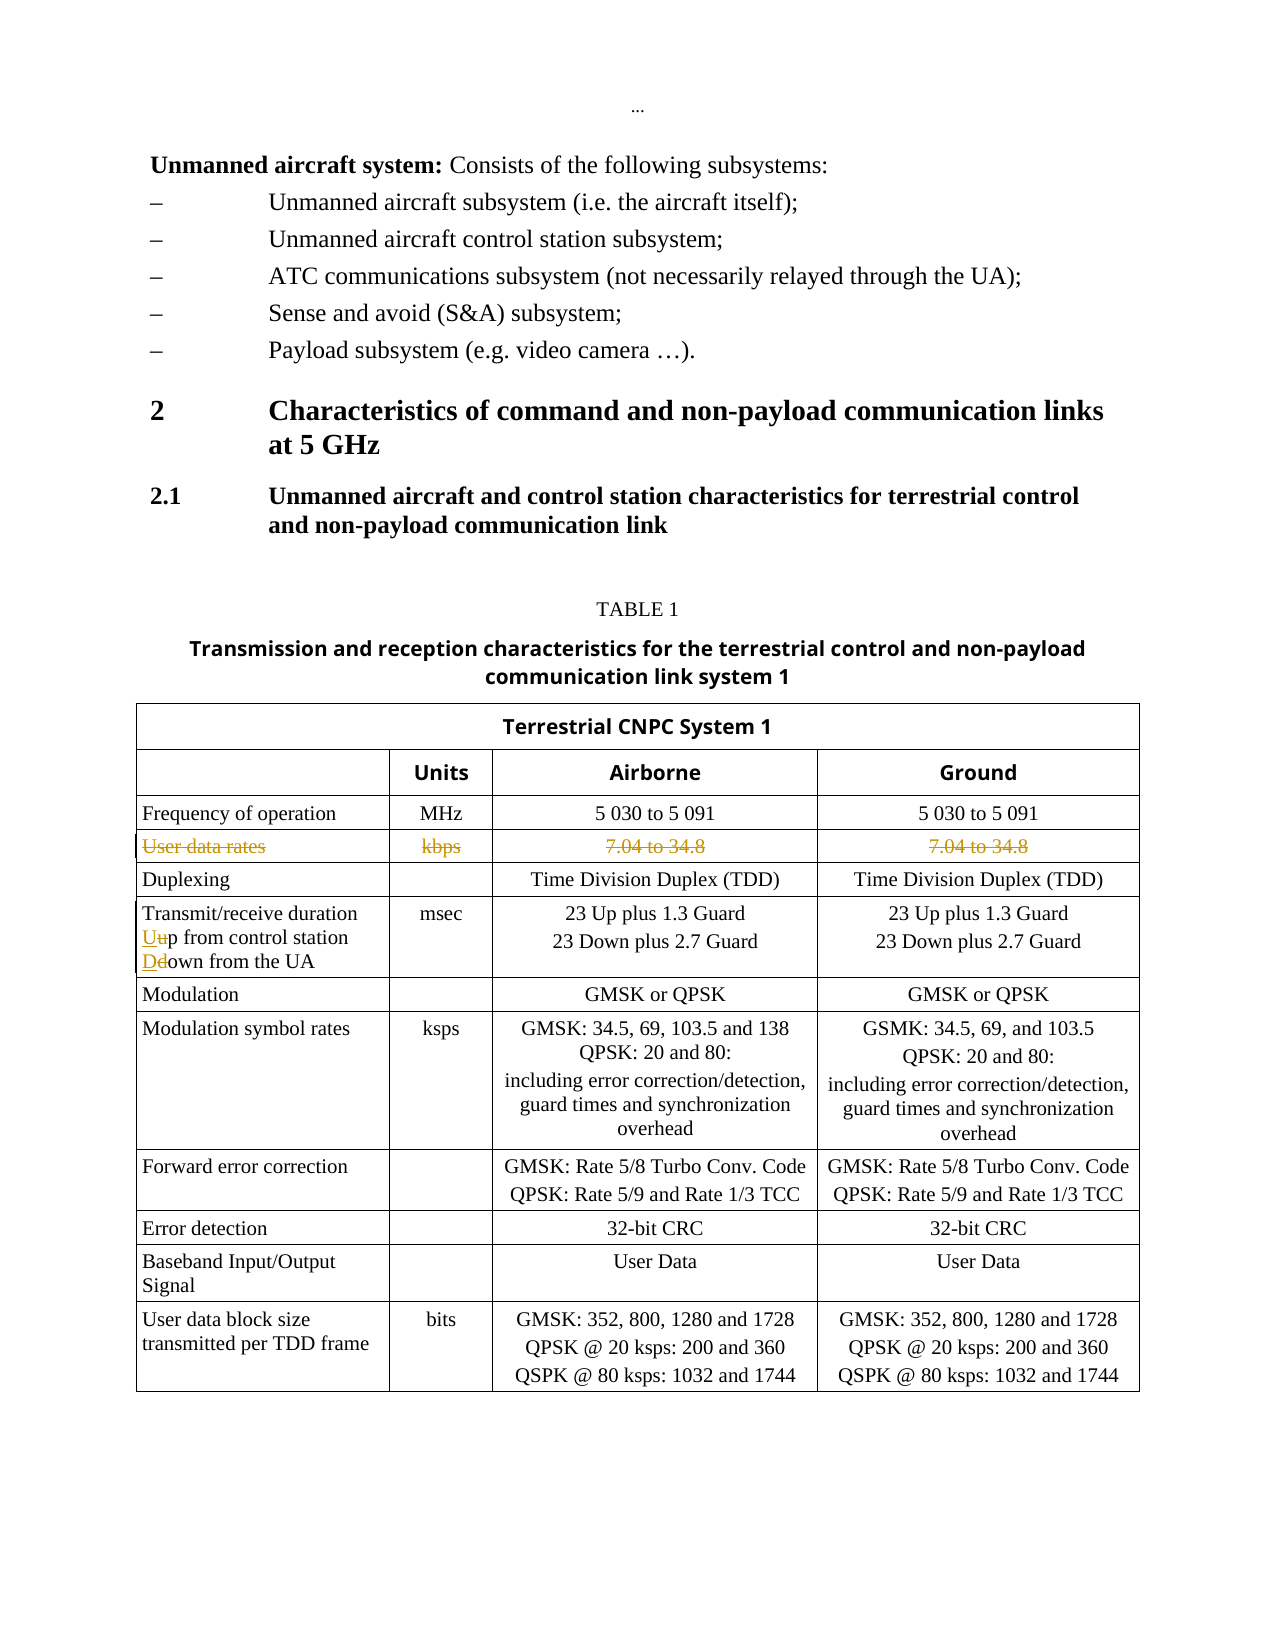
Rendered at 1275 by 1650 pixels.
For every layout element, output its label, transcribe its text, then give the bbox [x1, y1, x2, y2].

table_cell Time Division Duplex (TDD) [818, 863, 1139, 896]
table_cell GMSK: Rate 5/8 Turbo Conv. Code QPSK: Rate 5/9 and Rate 1/3 TCC [493, 1150, 817, 1210]
text – ATC communications subsystem (not necessarily relayed through the UA); [150, 261, 1125, 290]
table_cell GMSK: 352, 800, 1280 and 1728 QPSK @ 20 ksps: 200 and 360 QSPK @ 80 ksps: 1032 and 1744 [493, 1302, 817, 1391]
table_cell Units [390, 750, 492, 795]
table_cell 23 Up plus 1.3 Guard 23 Down plus 2.7 Guard [493, 897, 817, 977]
table_cell Frequency of operation [137, 796, 389, 829]
table_cell 23 Up plus 1.3 Guard 23 Down plus 2.7 Guard [818, 897, 1139, 977]
text Unmanned aircraft system: Consists of the following subsystems: [150, 150, 1125, 179]
text – Unmanned aircraft subsystem (i.e. the aircraft itself); [150, 187, 1125, 216]
table_cell User Data [818, 1245, 1139, 1301]
table_cell [390, 1211, 492, 1244]
text Transmission and reception characteristics for the terrestrial control and non-payload communication link system 1 [150, 634, 1125, 691]
table_cell Time Division Duplex (TDD) [493, 863, 817, 896]
table_cell Modulation [137, 978, 389, 1011]
text – Payload subsystem (e.g. video camera …). [150, 335, 1125, 364]
text 2.1 Unmanned aircraft and control station characteristics for terrestrial control and non-payload communication link [150, 481, 1125, 539]
text – Sense and avoid (S&A) subsystem; [150, 298, 1125, 327]
table_cell Forward error correction [137, 1150, 389, 1210]
table_cell [390, 830, 492, 862]
table_cell 5 030 to 5 091 [493, 796, 817, 829]
text TABLE 1 [150, 597, 1125, 621]
table_cell [137, 750, 389, 795]
table_cell GMSK or QPSK [493, 978, 817, 1011]
table_cell [137, 830, 389, 862]
table_cell GMSK: 34.5, 69, 103.5 and 138 QPSK: 20 and 80: including error correction/detection, guard times and synchronization overhead [493, 1012, 817, 1149]
table_cell Modulation symbol rates [137, 1012, 389, 1149]
table_cell Duplexing [137, 863, 389, 896]
table_cell bits [390, 1302, 492, 1391]
table_cell GMSK: Rate 5/8 Turbo Conv. Code QPSK: Rate 5/9 and Rate 1/3 TCC [818, 1150, 1139, 1210]
table_cell 5 030 to 5 091 [818, 796, 1139, 829]
table_cell [390, 1150, 492, 1210]
table_cell [390, 978, 492, 1011]
table_cell GMSK: 352, 800, 1280 and 1728 QPSK @ 20 ksps: 200 and 360 QSPK @ 80 ksps: 1032 and 1744 [818, 1302, 1139, 1391]
table_cell 32-bit CRC [493, 1211, 817, 1244]
text – Unmanned aircraft control station subsystem; [150, 224, 1125, 253]
table_cell Transmit/receive duration p from control station own from the UA [137, 897, 389, 977]
table_cell User data block size transmitted per TDD frame [137, 1302, 389, 1391]
table_cell [390, 863, 492, 896]
table_cell User Data [493, 1245, 817, 1301]
table_cell Airborne [493, 750, 817, 795]
table_cell 32-bit CRC [818, 1211, 1139, 1244]
table_cell [818, 830, 1139, 862]
table_cell msec [390, 897, 492, 977]
table_header Terrestrial CNPC System 1 [137, 704, 1139, 749]
table_cell Error detection [137, 1211, 389, 1244]
table_cell [493, 830, 817, 862]
table_cell MHz [390, 796, 492, 829]
text 2 Characteristics of command and non-payload communication links at 5 GHz [150, 393, 1125, 460]
table_cell Ground [818, 750, 1139, 795]
table_cell [390, 1245, 492, 1301]
table_cell GSMK: 34.5, 69, and 103.5 QPSK: 20 and 80: including error correction/detection, guard times and synchronization overhead [818, 1012, 1139, 1149]
table_cell ksps [390, 1012, 492, 1149]
table_cell Baseband Input/Output Signal [137, 1245, 389, 1301]
table_cell GMSK or QPSK [818, 978, 1139, 1011]
